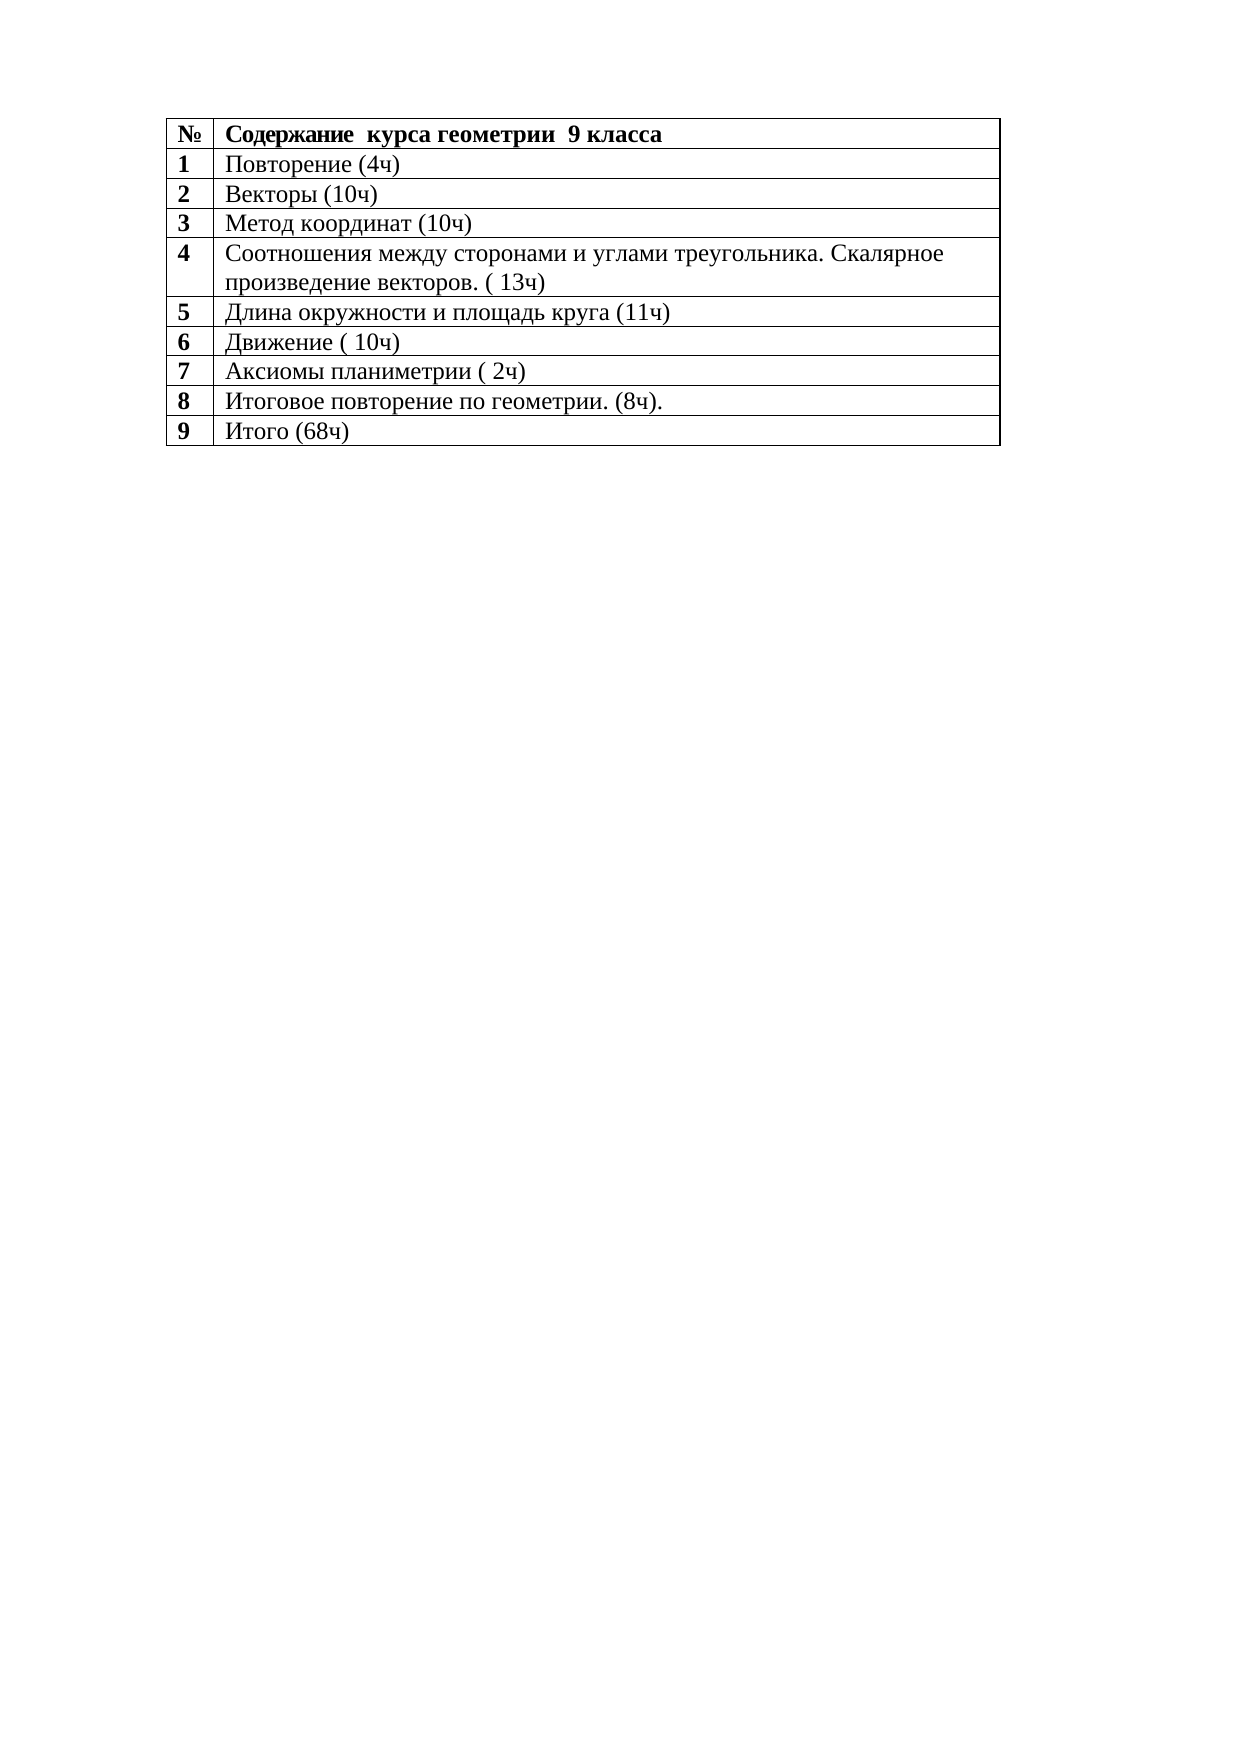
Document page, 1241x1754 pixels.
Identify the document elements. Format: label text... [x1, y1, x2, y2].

table_cell Итого (68ч) [214, 416, 999, 445]
table_cell 4 [167, 238, 213, 296]
table_cell Движение ( 10ч) [214, 327, 999, 355]
table_header № [167, 119, 213, 148]
table_cell Векторы (10ч) [214, 179, 999, 207]
table_cell 8 [167, 386, 213, 415]
table_cell 6 [167, 327, 213, 355]
table_cell 9 [167, 416, 213, 445]
table_cell 5 [167, 297, 213, 326]
table_cell Аксиомы планиметрии ( 2ч) [214, 356, 999, 385]
table_cell 7 [167, 356, 213, 385]
table_cell 3 [167, 209, 213, 237]
table_cell Метод координат (10ч) [214, 209, 999, 237]
table_header Содержание курса геометрии 9 класса [214, 119, 999, 148]
table_cell Соотношения между сторонами и углами треугольника. Скалярное произведение векторов. ( 13ч) [214, 238, 999, 296]
table_cell Итоговое повторение по геометрии. (8ч). [214, 386, 999, 415]
table_cell 2 [167, 179, 213, 207]
table_cell Длина окружности и площадь круга (11ч) [214, 297, 999, 326]
table_cell Повторение (4ч) [214, 149, 999, 178]
table_cell 1 [167, 149, 213, 178]
